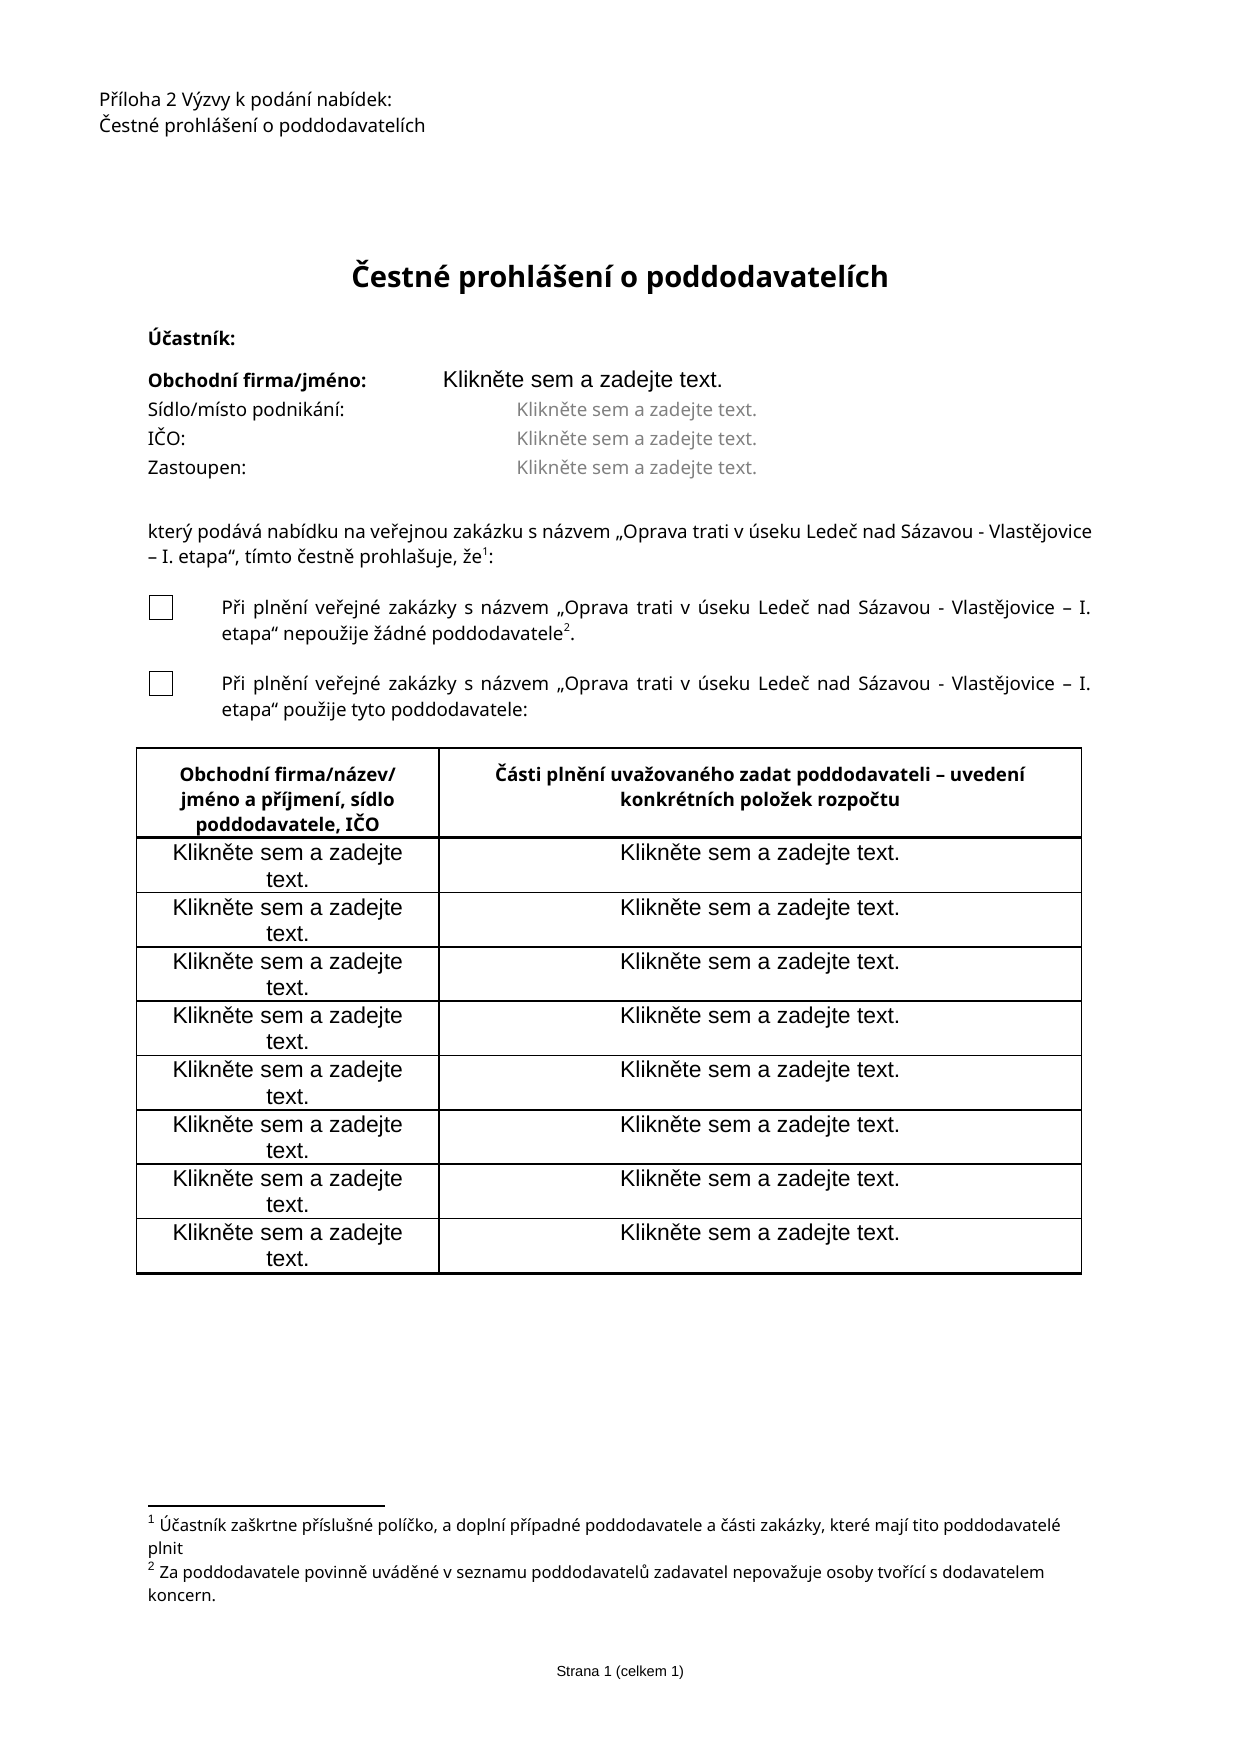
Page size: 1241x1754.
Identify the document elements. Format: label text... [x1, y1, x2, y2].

text Účastník: [148, 321, 1093, 352]
text Zastoupen: [148, 451, 1093, 480]
text který podává nabídku na veřejnou zakázku s názvem „Oprava trati v úseku Ledeč nad Sázavou - Vlastějovice – I. etapa“, tímto čestně prohlašuje, že: [148, 518, 1093, 569]
text IČO: [148, 422, 1093, 451]
text Sídlo/místo podnikání: [148, 393, 1093, 422]
text Při plnění veřejné zakázky s názvem „Oprava trati v úseku Ledeč nad Sázavou - Vlastějovice – I. etapa“ nepoužije žádné poddodavatele. [148, 594, 1093, 645]
text Při plnění veřejné zakázky s názvem „Oprava trati v úseku Ledeč nad Sázavou - Vlastějovice – I. etapa“ použije tyto poddodavatele: [148, 670, 1093, 721]
table_header Části plnění uvažovaného zadat poddodavateli – uvedení konkrétních položek rozpočtu [440, 749, 1081, 836]
text Obchodní firma/jméno: [148, 364, 1093, 393]
title Čestné prohlášení o poddodavatelích [148, 256, 1093, 296]
table_header Obchodní firma/název/ jméno a příjmení, sídlo poddodavatele, IČO [137, 749, 438, 836]
